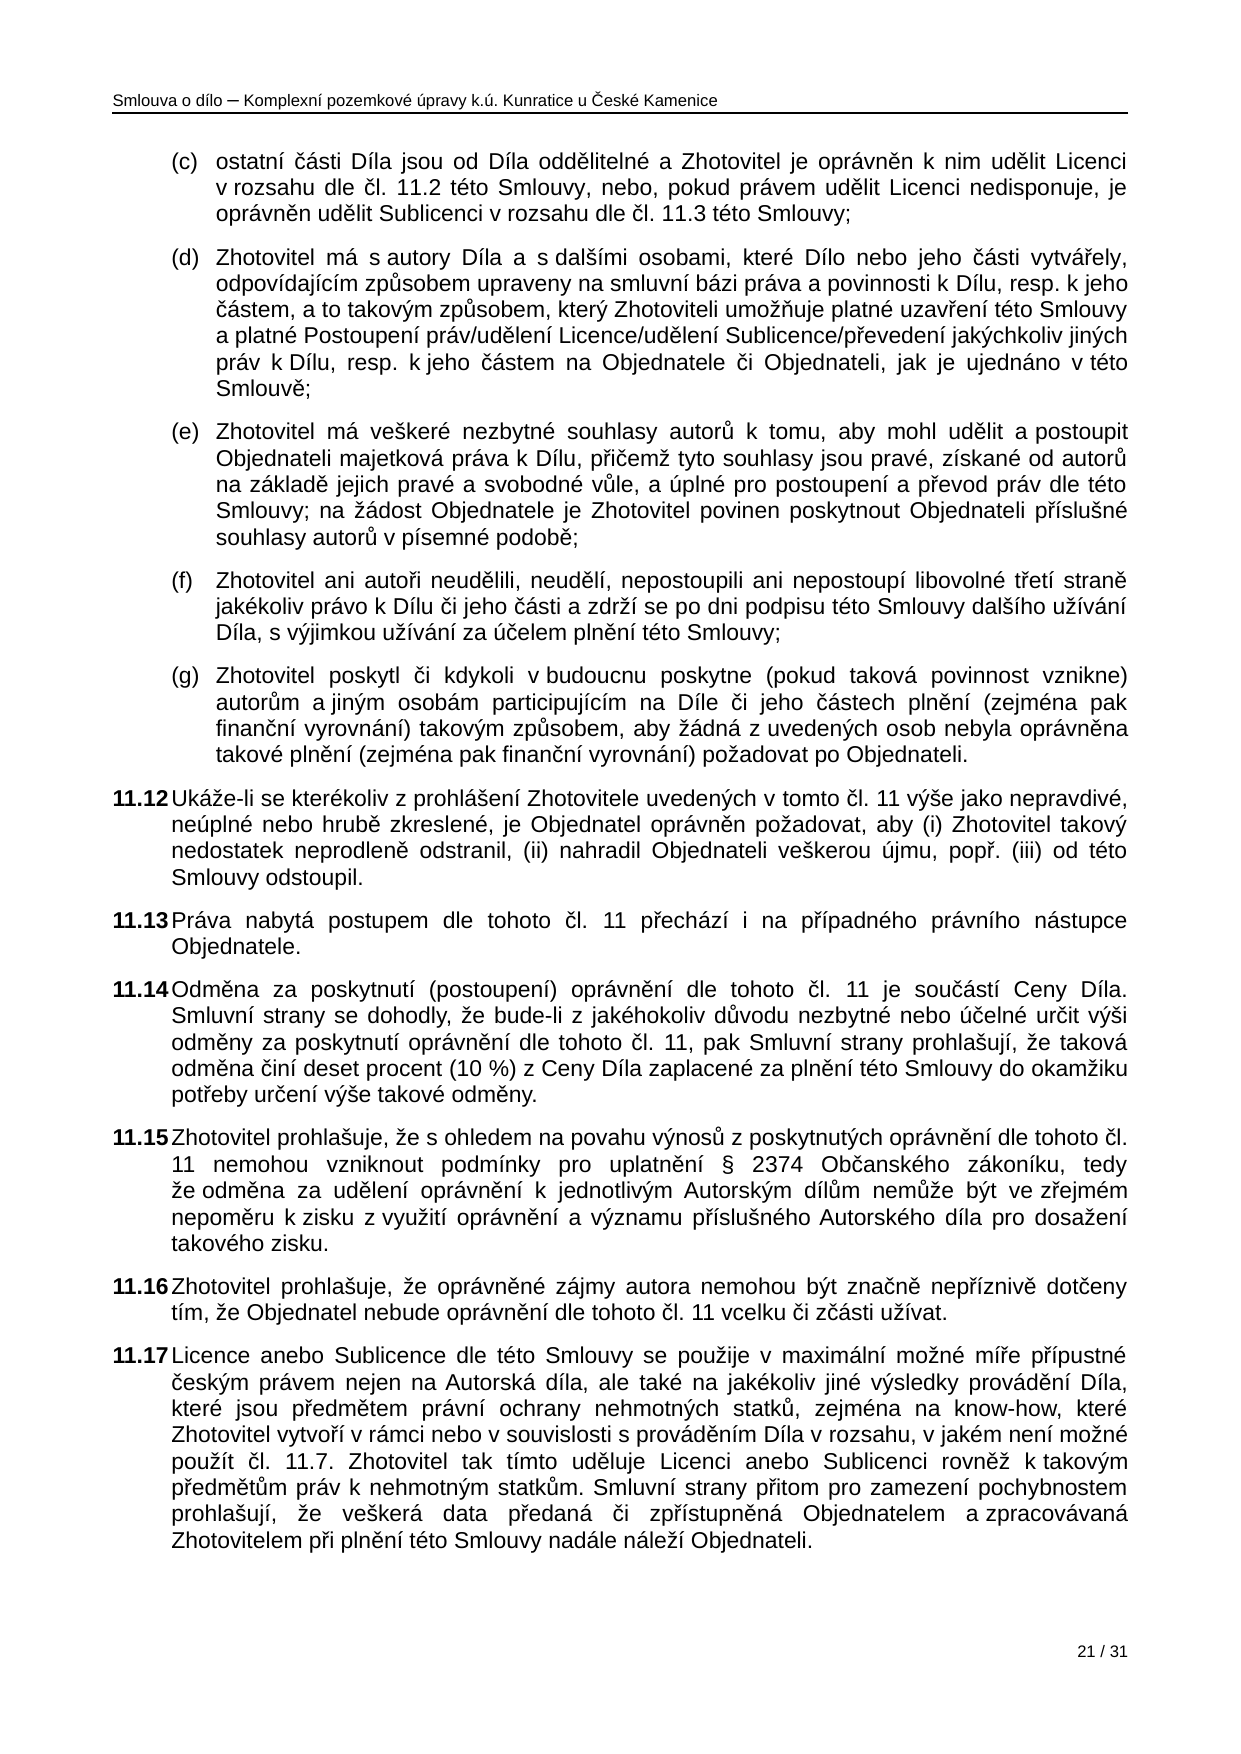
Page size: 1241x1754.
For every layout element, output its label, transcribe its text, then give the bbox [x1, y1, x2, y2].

text Zhotovitel má s autory Díla a s dalšími osobami, které Dílo nebo jeho části vytvářely, odpovídajícím způsobem upraveny na smluvní bázi práva a povinnosti k Dílu, resp. k jeho částem, a to takovým způsobem, který Zhotoviteli umožňuje platné uzavření této Smlouvy a platné Postoupení práv/udělení Licence/udělení Sublicence/převedení jakýchkoliv jiných práv k Dílu, resp. k jeho částem na Objednatele či Objednateli, jak je ujednáno v této Smlouvě; [171, 243, 1128, 402]
text Licence anebo Sublicence dle této Smlouvy se použije v maximální možné míře přípustné českým právem nejen na Autorská díla, ale také na jakékoliv jiné výsledky provádění Díla, které jsou předmětem právní ochrany nehmotných statků, zejména na know-how, které Zhotovitel vytvoří v rámci nebo v souvislosti s prováděním Díla v rozsahu, v jakém není možné použít čl. 11.7. Zhotovitel tak tímto uděluje Licenci anebo Sublicenci rovněž k takovým předmětům práv k nehmotným statkům. Smluvní strany přitom pro zamezení pochybnostem prohlašují, že veškerá data předaná či zpřístupněná Objednatelem a zpracovávaná Zhotovitelem při plnění této Smlouvy nadále náleží Objednateli. [112, 1342, 1128, 1553]
text Zhotovitel prohlašuje, že s ohledem na povahu výnosů z poskytnutých oprávnění dle tohoto čl. 11 nemohou vzniknout podmínky pro uplatnění § 2374 Občanského zákoníku, tedy že odměna za udělení oprávnění k jednotlivým Autorským dílům nemůže být ve zřejmém nepoměru k zisku z využití oprávnění a významu příslušného Autorského díla pro dosažení takového zisku. [112, 1124, 1128, 1256]
text Zhotovitel poskytl či kdykoli v budoucnu poskytne (pokud taková povinnost vznikne) autorům a jiným osobám participujícím na Díle či jeho částech plnění (zejména pak finanční vyrovnání) takovým způsobem, aby žádná z uvedených osob nebyla oprávněna takové plnění (zejména pak finanční vyrovnání) požadovat po Objednateli. [171, 662, 1128, 768]
text Ukáže-li se kterékoliv z prohlášení Zhotovitele uvedených v tomto čl. 11 výše jako nepravdivé, neúplné nebo hrubě zkreslené, je Objednatel oprávněn požadovat, aby (i) Zhotovitel takový nedostatek neprodleně odstranil, (ii) nahradil Objednateli veškerou újmu, popř. (iii) od této Smlouvy odstoupil. [112, 784, 1128, 890]
text Odměna za poskytnutí (postoupení) oprávnění dle tohoto čl. 11 je součástí Ceny Díla. Smluvní strany se dohodly, že bude-li z jakéhokoliv důvodu nezbytné nebo účelné určit výši odměny za poskytnutí oprávnění dle tohoto čl. 11, pak Smluvní strany prohlašují, že taková odměna činí deset procent (10 %) z Ceny Díla zaplacené za plnění této Smlouvy do okamžiku potřeby určení výše takové odměny. [112, 976, 1128, 1108]
text Zhotovitel má veškeré nezbytné souhlasy autorů k tomu, aby mohl udělit a postoupit Objednateli majetková práva k Dílu, přičemž tyto souhlasy jsou pravé, získané od autorů na základě jejich pravé a svobodné vůle, a úplné pro postoupení a převod práv dle této Smlouvy; na žádost Objednatele je Zhotovitel povinen poskytnout Objednateli příslušné souhlasy autorů v písemné podobě; [171, 418, 1128, 550]
text Zhotovitel prohlašuje, že oprávněné zájmy autora nemohou být značně nepříznivě dotčeny tím, že Objednatel nebude oprávnění dle tohoto čl. 11 vcelku či zčásti užívat. [112, 1273, 1128, 1326]
text Zhotovitel ani autoři neudělili, neudělí, nepostoupili ani nepostoupí libovolné třetí straně jakékoliv právo k Dílu či jeho části a zdrží se po dni podpisu této Smlouvy dalšího užívání Díla, s výjimkou užívání za účelem plnění této Smlouvy; [171, 567, 1128, 646]
text Práva nabytá postupem dle tohoto čl. 11 přechází i na případného právního nástupce Objednatele. [112, 907, 1128, 959]
text ostatní části Díla jsou od Díla oddělitelné a Zhotovitel je oprávněn k nim udělit Licenci v rozsahu dle čl. 11.2 této Smlouvy, nebo, pokud právem udělit Licenci nedisponuje, je oprávněn udělit Sublicenci v rozsahu dle čl. 11.3 této Smlouvy; [171, 148, 1128, 227]
